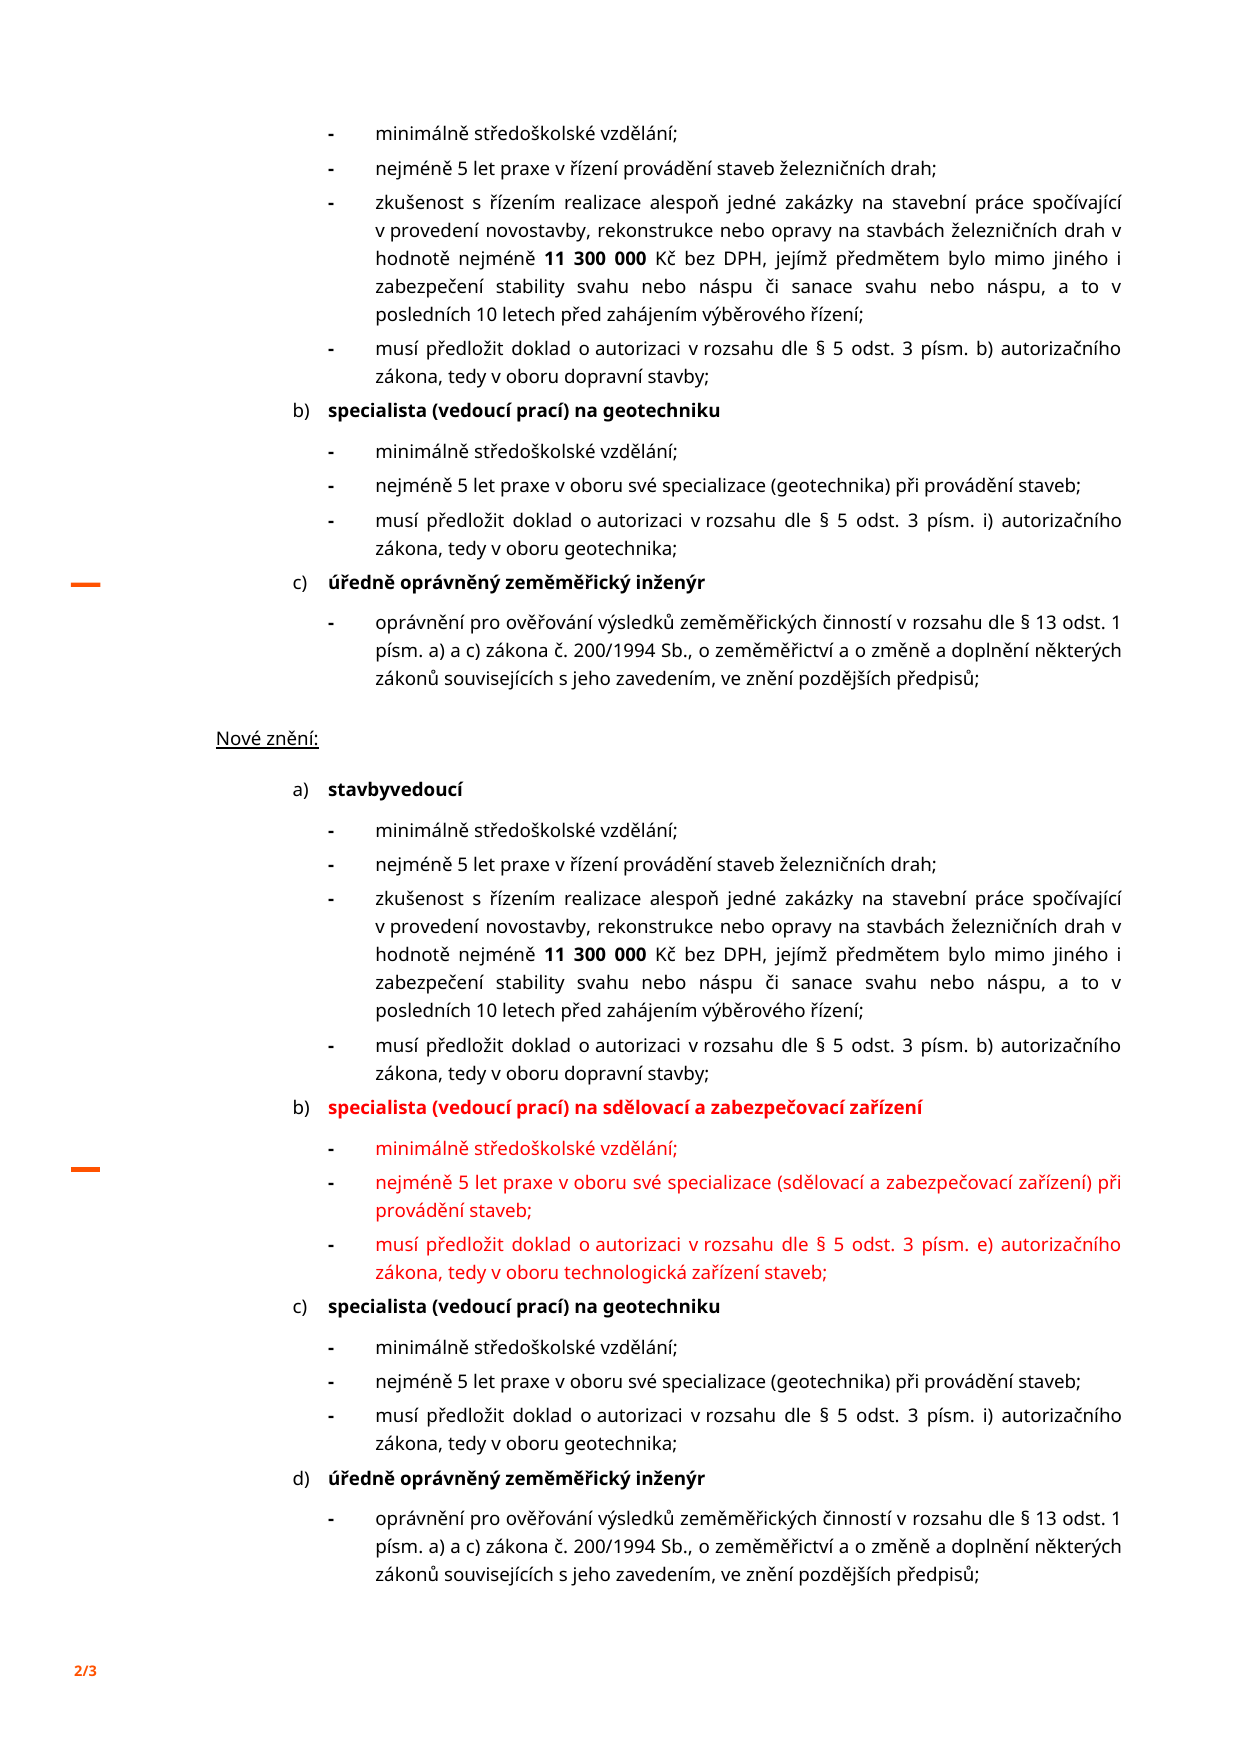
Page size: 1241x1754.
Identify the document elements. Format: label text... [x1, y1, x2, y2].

text specialista (vedoucí prací) na geotechniku [292, 398, 1122, 423]
text nejméně 5 let praxe v řízení provádění staveb železničních drah; [328, 851, 1122, 877]
text nejméně 5 let praxe v oboru své specializace (geotechnika) při provádění staveb; [328, 473, 1122, 498]
text minimálně středoškolské vzdělání; [328, 438, 1122, 464]
list stavbyvedoucí [292, 777, 1122, 802]
text minimálně středoškolské vzdělání; [328, 1334, 1122, 1360]
text musí předložit doklad o autorizaci v rozsahu dle § 5 odst. 3 písm. e) autorizačního zákona, tedy v oboru technologická zařízení staveb; [328, 1231, 1122, 1285]
text oprávnění pro ověřování výsledků zeměměřických činností v rozsahu dle § 13 odst. 1 písm. a) a c) zákona č. 200/1994 Sb., o zeměměřictví a o změně a doplnění některých zákonů souvisejících s jeho zavedením, ve znění pozdějších předpisů; [328, 1506, 1122, 1587]
text specialista (vedoucí prací) na geotechniku [292, 1294, 1122, 1319]
text specialista (vedoucí prací) na sdělovací a zabezpečovací zařízení [292, 1094, 1122, 1120]
text musí předložit doklad o autorizaci v rozsahu dle § 5 odst. 3 písm. i) autorizačního zákona, tedy v oboru geotechnika; [328, 1403, 1122, 1456]
text musí předložit doklad o autorizaci v rozsahu dle § 5 odst. 3 písm. b) autorizačního zákona, tedy v oboru dopravní stavby; [328, 336, 1122, 389]
text Nové znění: [216, 726, 1122, 751]
text nejméně 5 let praxe v řízení provádění staveb železničních drah; [328, 155, 1122, 180]
text musí předložit doklad o autorizaci v rozsahu dle § 5 odst. 3 písm. i) autorizačního zákona, tedy v oboru geotechnika; [328, 507, 1122, 560]
text minimálně středoškolské vzdělání; [328, 121, 1122, 146]
text musí předložit doklad o autorizaci v rozsahu dle § 5 odst. 3 písm. b) autorizačního zákona, tedy v oboru dopravní stavby; [328, 1032, 1122, 1086]
text zkušenost s řízením realizace alespoň jedné zakázky na stavební práce spočívající v provedení novostavby, rekonstrukce nebo opravy na stavbách železničních drah v hodnotě nejméně 11 300 000 Kč bez DPH, jejímž předmětem bylo mimo jiného i zabezpečení stability svahu nebo náspu či sanace svahu nebo náspu, a to v posledních 10 letech před zahájením výběrového řízení; [328, 886, 1122, 1023]
text oprávnění pro ověřování výsledků zeměměřických činností v rozsahu dle § 13 odst. 1 písm. a) a c) zákona č. 200/1994 Sb., o zeměměřictví a o změně a doplnění některých zákonů souvisejících s jeho zavedením, ve znění pozdějších předpisů; [328, 610, 1122, 691]
text minimálně středoškolské vzdělání; [328, 1135, 1122, 1160]
text nejméně 5 let praxe v oboru své specializace (sdělovací a zabezpečovací zařízení) při provádění staveb; [328, 1169, 1122, 1223]
text nejméně 5 let praxe v oboru své specializace (geotechnika) při provádění staveb; [328, 1368, 1122, 1394]
text minimálně středoškolské vzdělání; [328, 817, 1122, 843]
text úředně oprávněný zeměměřický inženýr [292, 1465, 1122, 1491]
text zkušenost s řízením realizace alespoň jedné zakázky na stavební práce spočívající v provedení novostavby, rekonstrukce nebo opravy na stavbách železničních drah v hodnotě nejméně 11 300 000 Kč bez DPH, jejímž předmětem bylo mimo jiného i zabezpečení stability svahu nebo náspu či sanace svahu nebo náspu, a to v posledních 10 letech před zahájením výběrového řízení; [328, 189, 1122, 327]
text úředně oprávněný zeměměřický inženýr [292, 569, 1122, 595]
